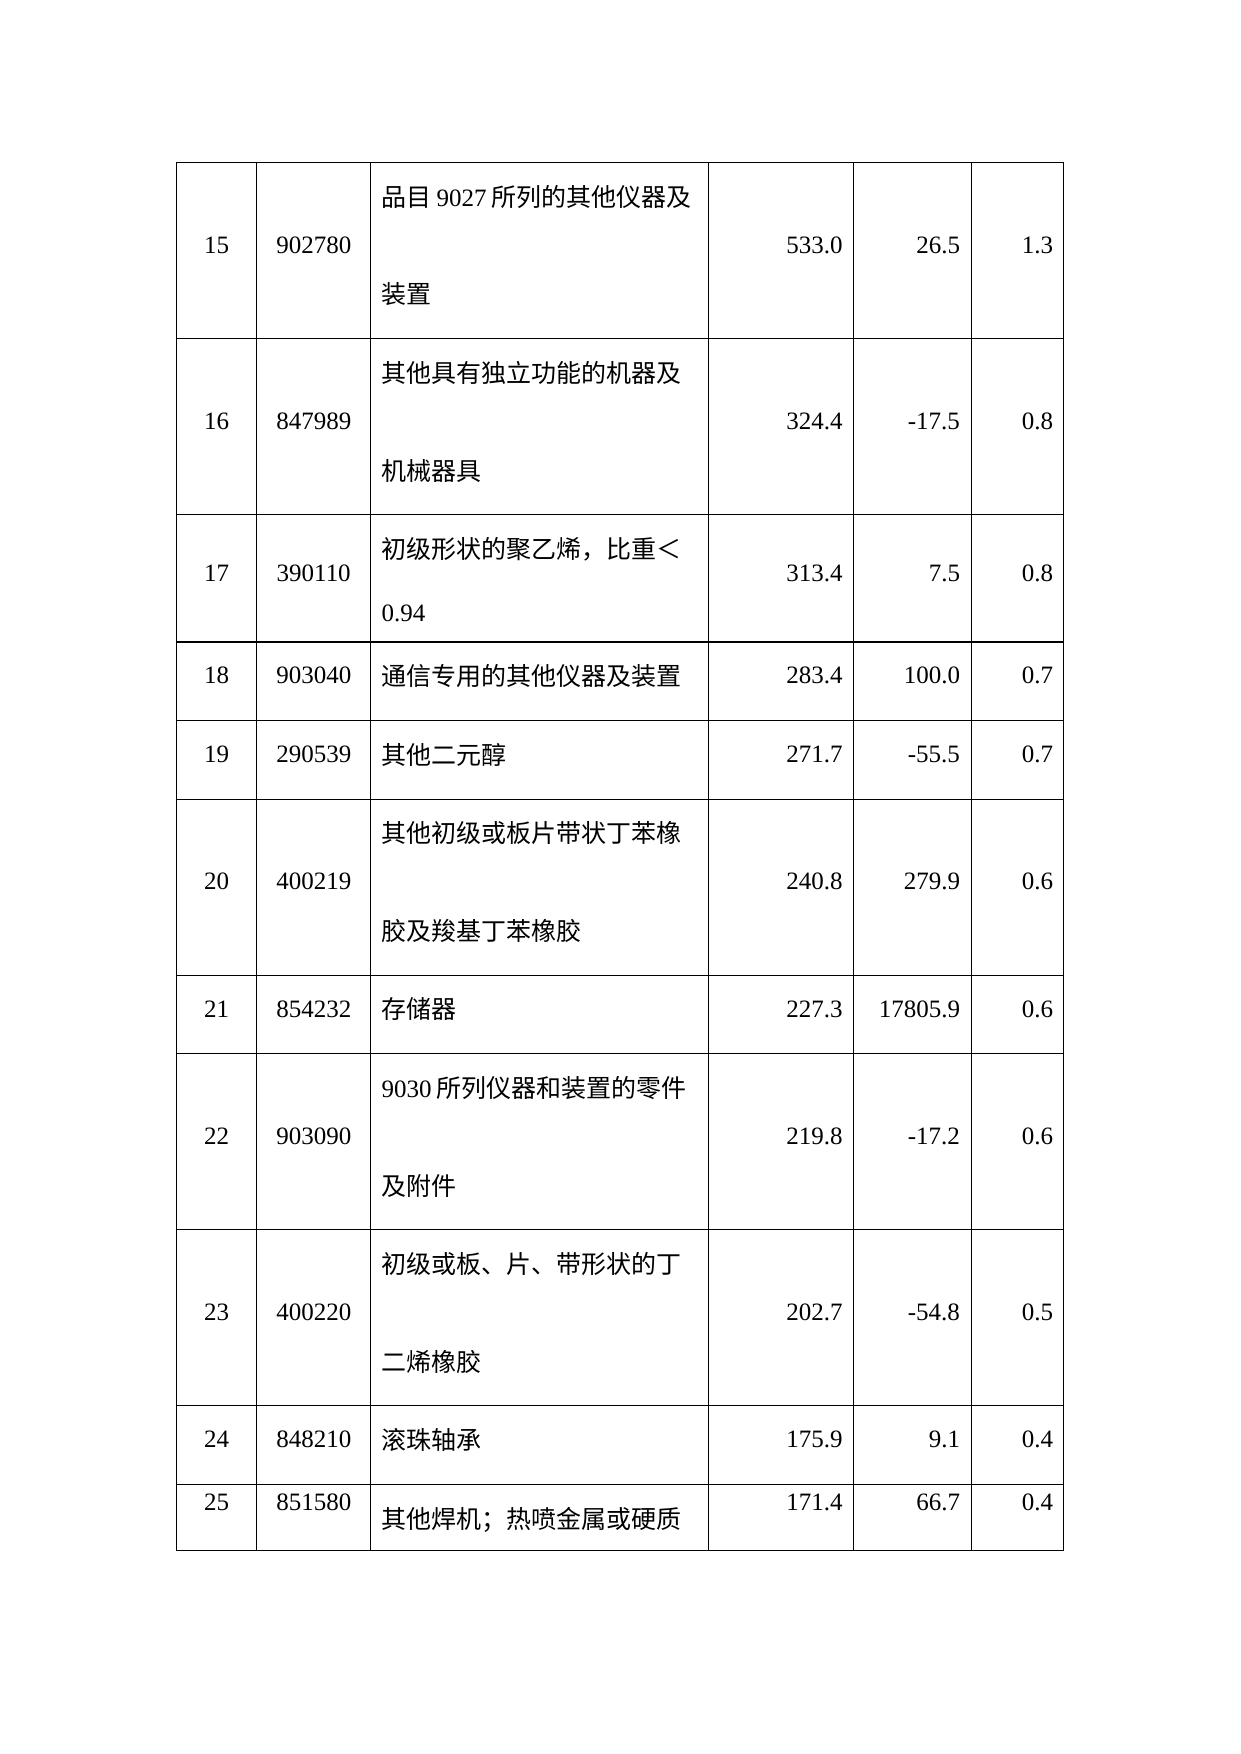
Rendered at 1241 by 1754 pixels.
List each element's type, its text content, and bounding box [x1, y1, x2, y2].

table_cell 0.4 [972, 1406, 1063, 1484]
table_cell 227.3 [709, 976, 853, 1053]
table_cell 品目9027所列的其他仪器及装置 [371, 163, 708, 338]
table_cell 0.5 [972, 1230, 1063, 1405]
table_cell 其他焊机；热喷金属或硬质合金的电气机器 [371, 1485, 708, 1550]
table_cell 283.4 [709, 643, 853, 720]
table_cell 848210 [257, 1406, 370, 1484]
table_cell 240.8 [709, 800, 853, 974]
table_cell 0.6 [972, 1054, 1063, 1229]
table_cell 903090 [257, 1054, 370, 1229]
table_cell 24 [177, 1406, 256, 1484]
table_cell 存储器 [371, 976, 708, 1053]
table_cell 290539 [257, 721, 370, 798]
table_cell 26.5 [854, 163, 971, 338]
table_cell 847989 [257, 339, 370, 514]
table_cell 通信专用的其他仪器及装置 [371, 643, 708, 720]
table_cell 9030所列仪器和装置的零件及附件 [371, 1054, 708, 1229]
table_cell 7.5 [854, 515, 971, 641]
table_cell 400219 [257, 800, 370, 974]
table_cell 0.8 [972, 339, 1063, 514]
table_cell -54.8 [854, 1230, 971, 1405]
table_cell 390110 [257, 515, 370, 641]
table_cell 0.4 [972, 1485, 1063, 1550]
table_cell 202.7 [709, 1230, 853, 1405]
table_cell 其他二元醇 [371, 721, 708, 798]
table_cell -55.5 [854, 721, 971, 798]
table_cell 19 [177, 721, 256, 798]
table_cell 175.9 [709, 1406, 853, 1484]
table_cell 初级形状的聚乙烯，比重＜0.94 [371, 515, 708, 641]
table_cell 313.4 [709, 515, 853, 641]
table_cell 20 [177, 800, 256, 974]
table_cell 171.4 [709, 1485, 853, 1550]
table_cell 21 [177, 976, 256, 1053]
table_cell 902780 [257, 163, 370, 338]
table_cell 17805.9 [854, 976, 971, 1053]
table_cell 0.7 [972, 721, 1063, 798]
table_cell 17 [177, 515, 256, 641]
table_cell 1.3 [972, 163, 1063, 338]
table_cell -17.5 [854, 339, 971, 514]
table_cell 其他具有独立功能的机器及机械器具 [371, 339, 708, 514]
table_cell 0.7 [972, 643, 1063, 720]
table_cell 18 [177, 643, 256, 720]
table_cell 100.0 [854, 643, 971, 720]
table_cell 66.7 [854, 1485, 971, 1550]
table_cell 0.6 [972, 800, 1063, 974]
table_cell 533.0 [709, 163, 853, 338]
table_cell 0.6 [972, 976, 1063, 1053]
table_cell 22 [177, 1054, 256, 1229]
table_cell 271.7 [709, 721, 853, 798]
table_cell 0.8 [972, 515, 1063, 641]
table_cell 324.4 [709, 339, 853, 514]
table_cell 16 [177, 339, 256, 514]
table_cell 其他初级或板片带状丁苯橡胶及羧基丁苯橡胶 [371, 800, 708, 974]
table_cell 854232 [257, 976, 370, 1053]
table_cell 851580 [257, 1485, 370, 1550]
table_cell 400220 [257, 1230, 370, 1405]
table_cell 15 [177, 163, 256, 338]
table_cell 初级或板、片、带形状的丁二烯橡胶 [371, 1230, 708, 1405]
table_cell -17.2 [854, 1054, 971, 1229]
table_cell 25 [177, 1485, 256, 1550]
table_cell 219.8 [709, 1054, 853, 1229]
table_cell 滚珠轴承 [371, 1406, 708, 1484]
table_cell 903040 [257, 643, 370, 720]
table_cell 279.9 [854, 800, 971, 974]
table_cell 23 [177, 1230, 256, 1405]
table_cell 9.1 [854, 1406, 971, 1484]
